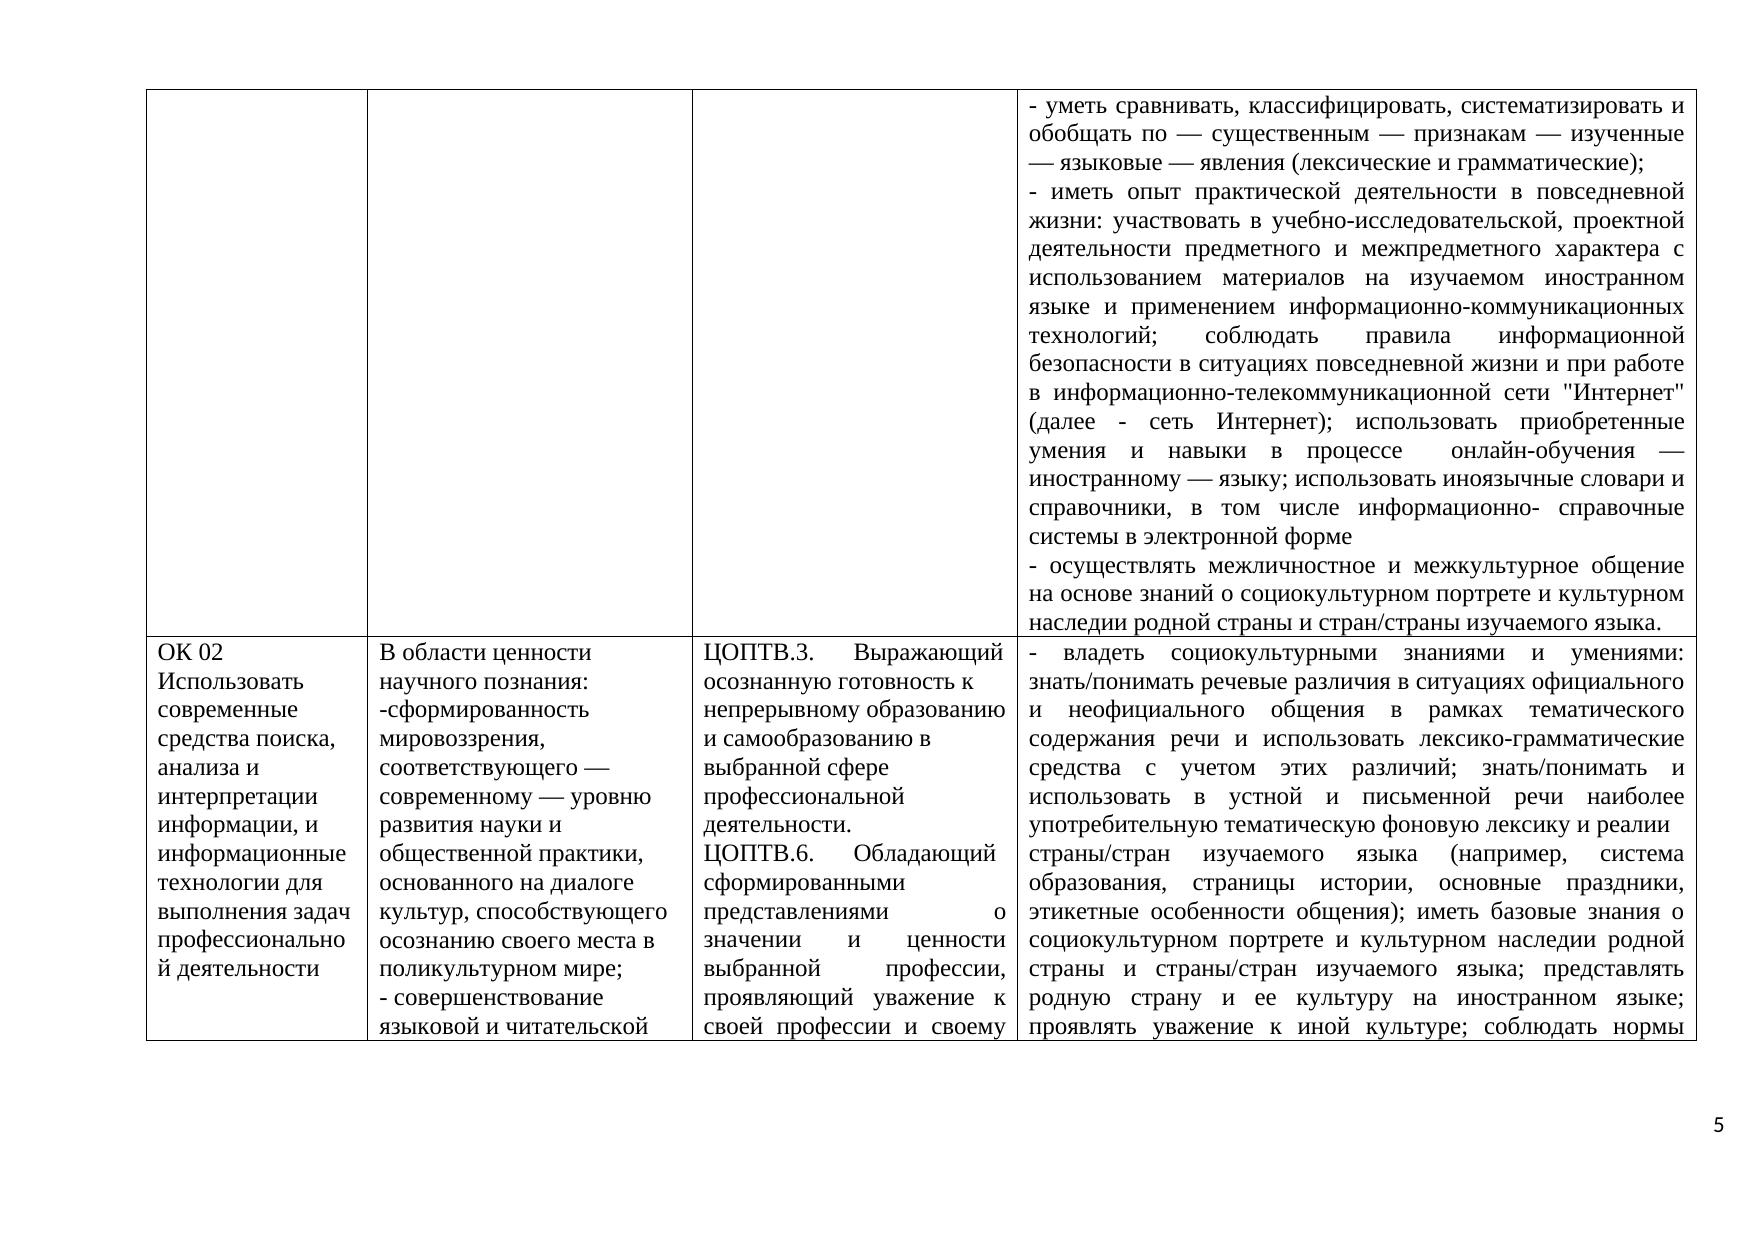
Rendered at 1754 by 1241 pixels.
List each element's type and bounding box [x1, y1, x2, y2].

table_cell [147, 637, 367, 1040]
table_cell [368, 637, 692, 1040]
table_cell [1018, 90, 1696, 636]
table_cell [1018, 637, 1696, 1040]
table_cell [693, 637, 1017, 1040]
table_cell [693, 90, 1017, 636]
table_cell [368, 90, 692, 636]
table_cell [147, 90, 367, 636]
